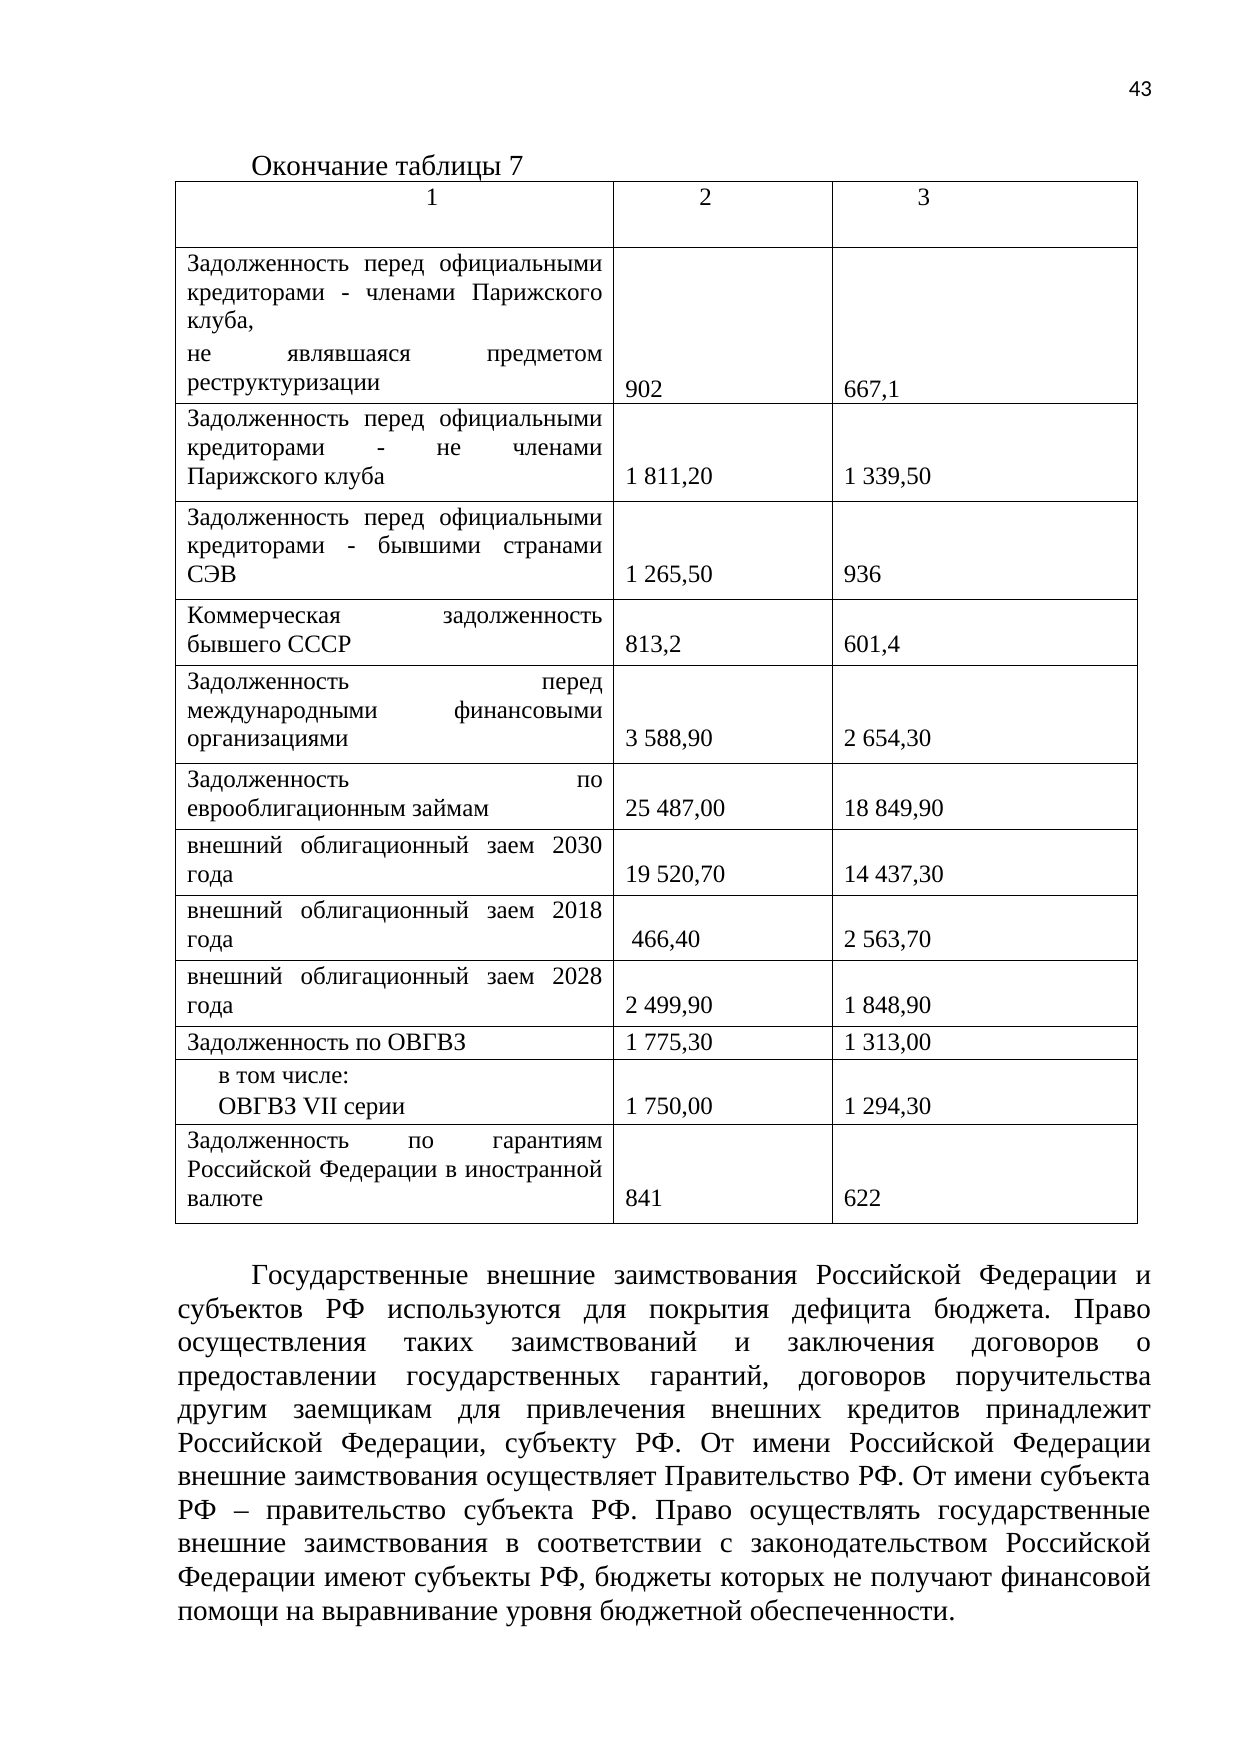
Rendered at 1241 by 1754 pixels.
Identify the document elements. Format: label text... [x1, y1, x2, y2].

table_cell 19 520,70 [614, 830, 832, 894]
table_cell [833, 1060, 1137, 1091]
table_cell 601,4 [833, 600, 1137, 665]
table_cell Задолженность перед международными финансовыми организациями [176, 666, 613, 763]
table_cell Задолженность по ОВГВЗ [176, 1027, 613, 1059]
table_cell 1 265,50 [614, 502, 832, 599]
table_cell Задолженность по гарантиям Российской Федерации в иностранной валюте [176, 1125, 613, 1223]
table_cell Задолженность по еврооблигационным займам [176, 764, 613, 829]
table_cell ОВГВЗ VII серии [176, 1091, 613, 1124]
text Государственные внешние заимствования Российской Федерации и субъектов РФ используются для покрытия дефицита бюджета. Право осуществления таких заимствований и заключения договоров о предоставлении государственных гарантий, договоров поручительства другим заемщикам для привлечения внешних кредитов принадлежит Российской Федерации, субъекту РФ. От имени Российской Федерации внешние заимствования осуществляет Правительство РФ. От имени субъекта РФ – правительство субъекта РФ. Право осуществлять государственные внешние заимствования в соответствии с законодательством Российской Федерации имеют субъекты РФ, бюджеты которых не получают финансовой помощи на выравнивание уровня бюджетной обеспеченности. [177, 1257, 1152, 1626]
table_cell 1 313,00 [833, 1027, 1137, 1059]
table_cell 841 [614, 1125, 832, 1223]
table_cell 18 849,90 [833, 764, 1137, 829]
table_cell 936 [833, 502, 1137, 599]
table_cell Задолженность перед официальными кредиторами - членами Парижского клуба, [176, 248, 613, 337]
table_cell 14 437,30 [833, 830, 1137, 894]
table_cell 622 [833, 1125, 1137, 1223]
table_cell в том числе: [176, 1060, 613, 1091]
table_cell 1 294,30 [833, 1091, 1137, 1124]
table_cell Задолженность перед официальными кредиторами - не членами Парижского клуба [176, 404, 613, 501]
table_cell 1 339,50 [833, 404, 1137, 501]
text Окончание таблицы 7 [177, 148, 1152, 181]
table_cell не являвшаяся предметом реструктуризации [176, 337, 613, 402]
table_cell 2 654,30 [833, 666, 1137, 763]
table_header 2 [614, 182, 832, 247]
table_header 3 [833, 182, 1137, 247]
table_cell внешний облигационный заем 2028 года [176, 961, 613, 1026]
table_cell [614, 1060, 832, 1091]
table_cell внешний облигационный заем 2018 года [176, 896, 613, 960]
table_cell 667,1 [833, 248, 1137, 402]
table_cell 3 588,90 [614, 666, 832, 763]
table_cell Коммерческая задолженность бывшего СССР [176, 600, 613, 665]
table_cell внешний облигационный заем 2030 года [176, 830, 613, 894]
table_cell 1 848,90 [833, 961, 1137, 1026]
table_header 1 [176, 182, 613, 247]
table_cell 1 775,30 [614, 1027, 832, 1059]
table_cell 902 [614, 248, 832, 402]
table_cell 2 563,70 [833, 896, 1137, 960]
table_cell 1 811,20 [614, 404, 832, 501]
table_cell 813,2 [614, 600, 832, 665]
table_cell 2 499,90 [614, 961, 832, 1026]
table_cell 1 750,00 [614, 1091, 832, 1124]
table_cell 25 487,00 [614, 764, 832, 829]
table_cell 466,40 [614, 896, 832, 960]
table_cell Задолженность перед официальными кредиторами - бывшими странами СЭВ [176, 502, 613, 599]
